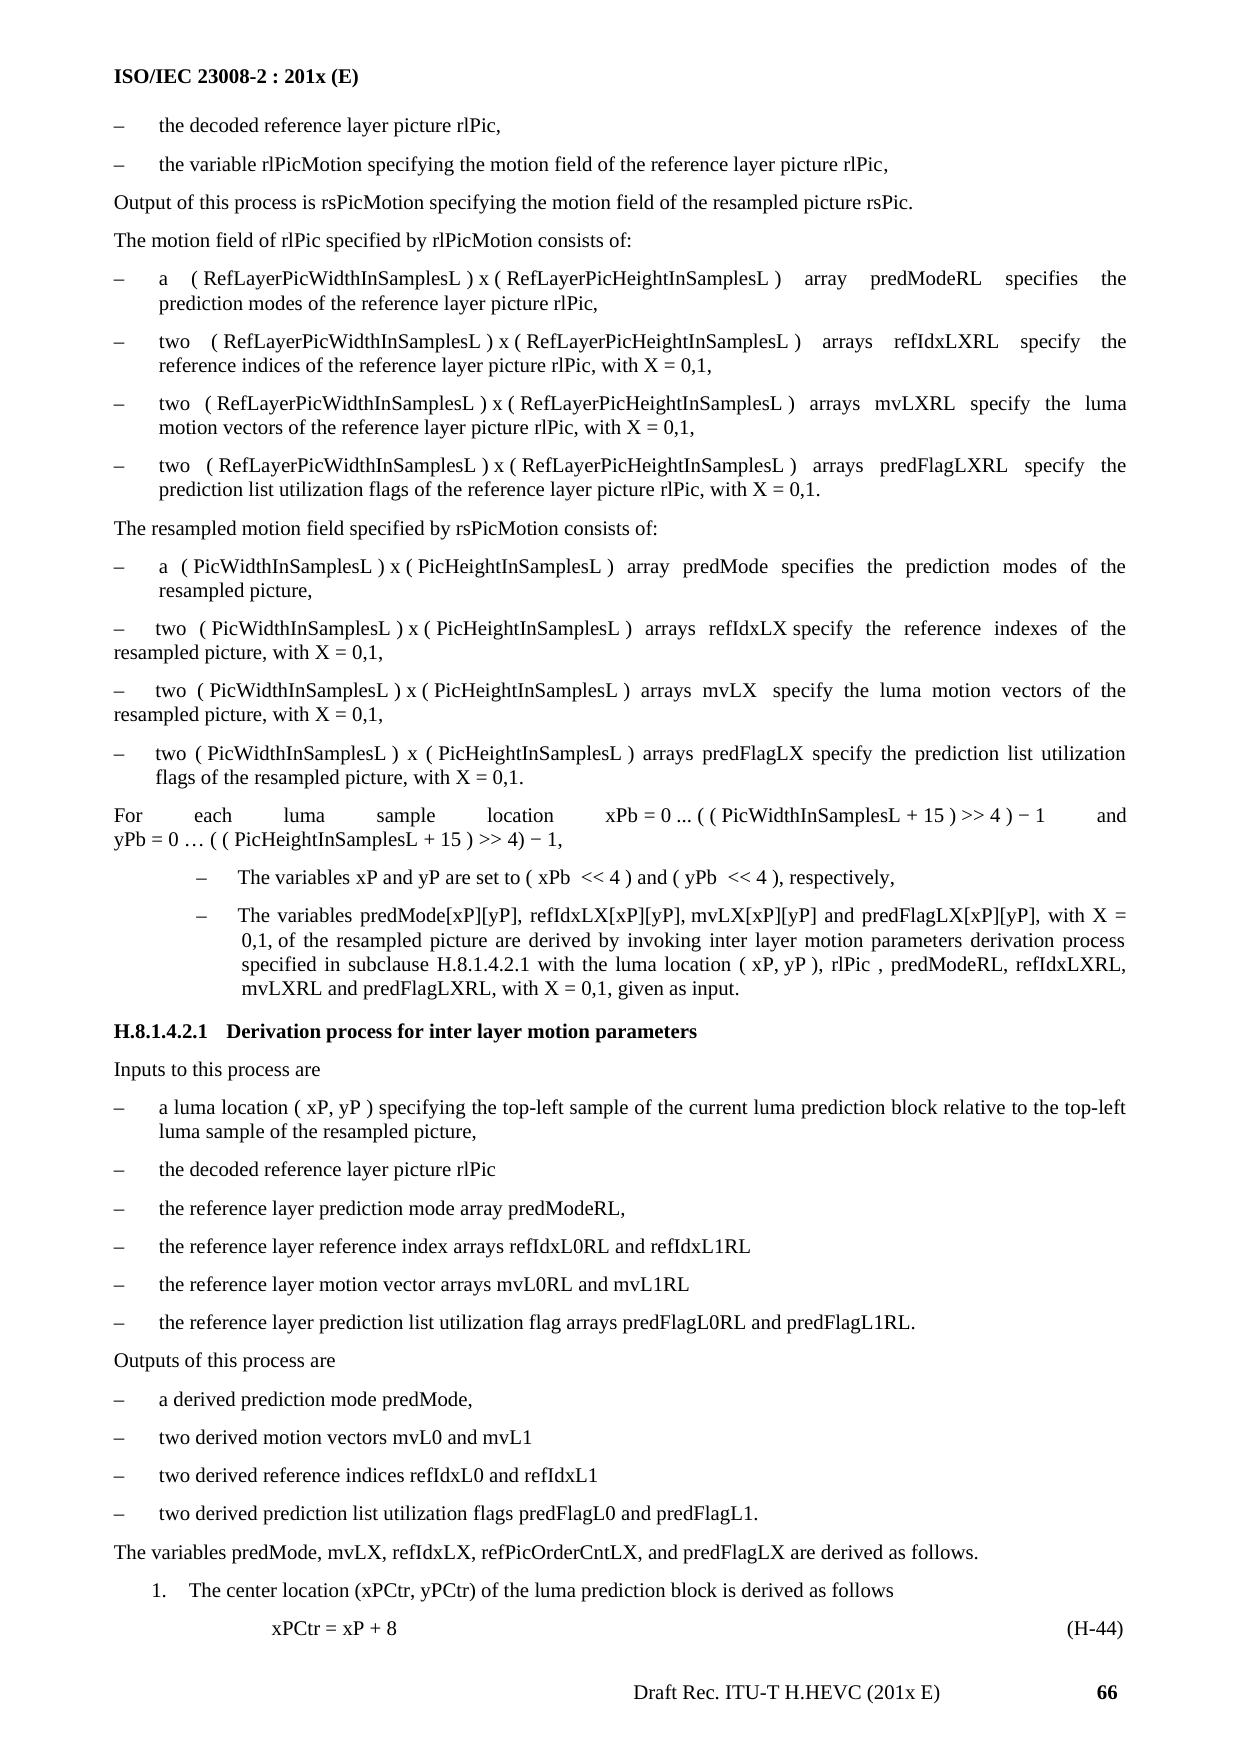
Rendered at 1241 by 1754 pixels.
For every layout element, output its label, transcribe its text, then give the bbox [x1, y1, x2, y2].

text The motion field of rlPic specified by rlPicMotion consists of: [113, 228, 1127, 252]
text – a derived prediction mode predMode, [113, 1387, 1127, 1411]
text – the reference layer prediction list utilization flag arrays predFlagL0RL and predFlagL1RL. [113, 1310, 1127, 1334]
text Derivation process for inter layer motion parameters [113, 1018, 1127, 1043]
text – the reference layer reference index arrays refIdxL0RL and refIdxL1RL [113, 1234, 1127, 1258]
text – two derived prediction list utilization flags predFlagL0 and predFlagL1. [113, 1501, 1127, 1525]
text For each luma sample location xPb = 0 ... ( ( PicWidthInSamplesL + 15 ) >> 4 ) − 1 and yPb = 0 … ( ( PicHeightInSamplesL + 15 ) >> 4) − 1, [113, 803, 1127, 851]
text – two ( PicWidthInSamplesL ) x ( PicHeightInSamplesL ) arrays refIdxLX specify the reference indexes of the resampled picture, with X = 0,1, [113, 616, 1127, 664]
text – a luma location ( xP, yP ) specifying the top-left sample of the current luma prediction block relative to the top-left luma sample of the resampled picture, [113, 1095, 1127, 1143]
text Output of this process is rsPicMotion specifying the motion field of the resampled picture rsPic. [113, 190, 1127, 214]
text The variables predMode, mvLX, refIdxLX, refPicOrderCntLX, and predFlagLX are derived as follows. [113, 1539, 1127, 1564]
text The resampled motion field specified by rsPicMotion consists of: [113, 516, 1127, 539]
text – a ( PicWidthInSamplesL ) x ( PicHeightInSamplesL ) array predMode specifies the prediction modes of the resampled picture, [113, 554, 1127, 602]
text – two ( RefLayerPicWidthInSamplesL ) x ( RefLayerPicHeightInSamplesL ) arrays predFlagLXRL specify the prediction list utilization flags of the reference layer picture rlPic, with X = 0,1. [113, 453, 1127, 501]
list The center location (xPCtr, yPCtr) of the luma prediction block is derived as follows [151, 1578, 1127, 1602]
text – two derived motion vectors mvL0 and mvL1 [113, 1425, 1127, 1449]
text – The variables xP and yP are set to ( xPb << 4 ) and ( yPb << 4 ), respectively, [196, 865, 1127, 889]
text – two ( PicWidthInSamplesL ) x ( PicHeightInSamplesL ) arrays mvLX specify the luma motion vectors of the resampled picture, with X = 0,1, [113, 678, 1127, 726]
text – a ( RefLayerPicWidthInSamplesL ) x ( RefLayerPicHeightInSamplesL ) array predModeRL specifies the prediction modes of the reference layer picture rlPic, [113, 266, 1127, 314]
text – the decoded reference layer picture rlPic [113, 1157, 1127, 1181]
list two ( PicWidthInSamplesL ) x ( PicHeightInSamplesL ) arrays predFlagLX specify the prediction list utilization flags of the resampled picture, with X = 0,1. [113, 741, 1127, 789]
text – The variables predMode[xP][yP], refIdxLX[xP][yP], mvLX[xP][yP] and predFlagLX[xP][yP], with X = 0,1, of the resampled picture are derived by invoking inter layer motion parameters derivation process specified in subclause H.8.1.4.2.1 with the luma location ( xP, yP ), rlPic , predModeRL, refIdxLXRL, mvLXRL and predFlagLXRL, with X = 0,1, given as input. [196, 903, 1127, 1000]
text – two ( RefLayerPicWidthInSamplesL ) x ( RefLayerPicHeightInSamplesL ) arrays mvLXRL specify the luma motion vectors of the reference layer picture rlPic, with X = 0,1, [113, 391, 1127, 439]
text – the decoded reference layer picture rlPic, [113, 113, 1127, 137]
text – the reference layer prediction mode array predModeRL, [113, 1196, 1127, 1219]
text – the variable rlPicMotion specifying the motion field of the reference layer picture rlPic, [113, 152, 1127, 176]
text Outputs of this process are [113, 1348, 1127, 1372]
text – the reference layer motion vector arrays mvL0RL and mvL1RL [113, 1272, 1127, 1296]
text – two ( RefLayerPicWidthInSamplesL ) x ( RefLayerPicHeightInSamplesL ) arrays refIdxLXRL specify the reference indices of the reference layer picture rlPic, with X = 0,1, [113, 329, 1127, 377]
text Inputs to this process are [113, 1057, 1127, 1081]
text xPCtr = xP + 8 (H-44) [271, 1616, 1127, 1640]
text – two derived reference indices refIdxL0 and refIdxL1 [113, 1463, 1127, 1487]
